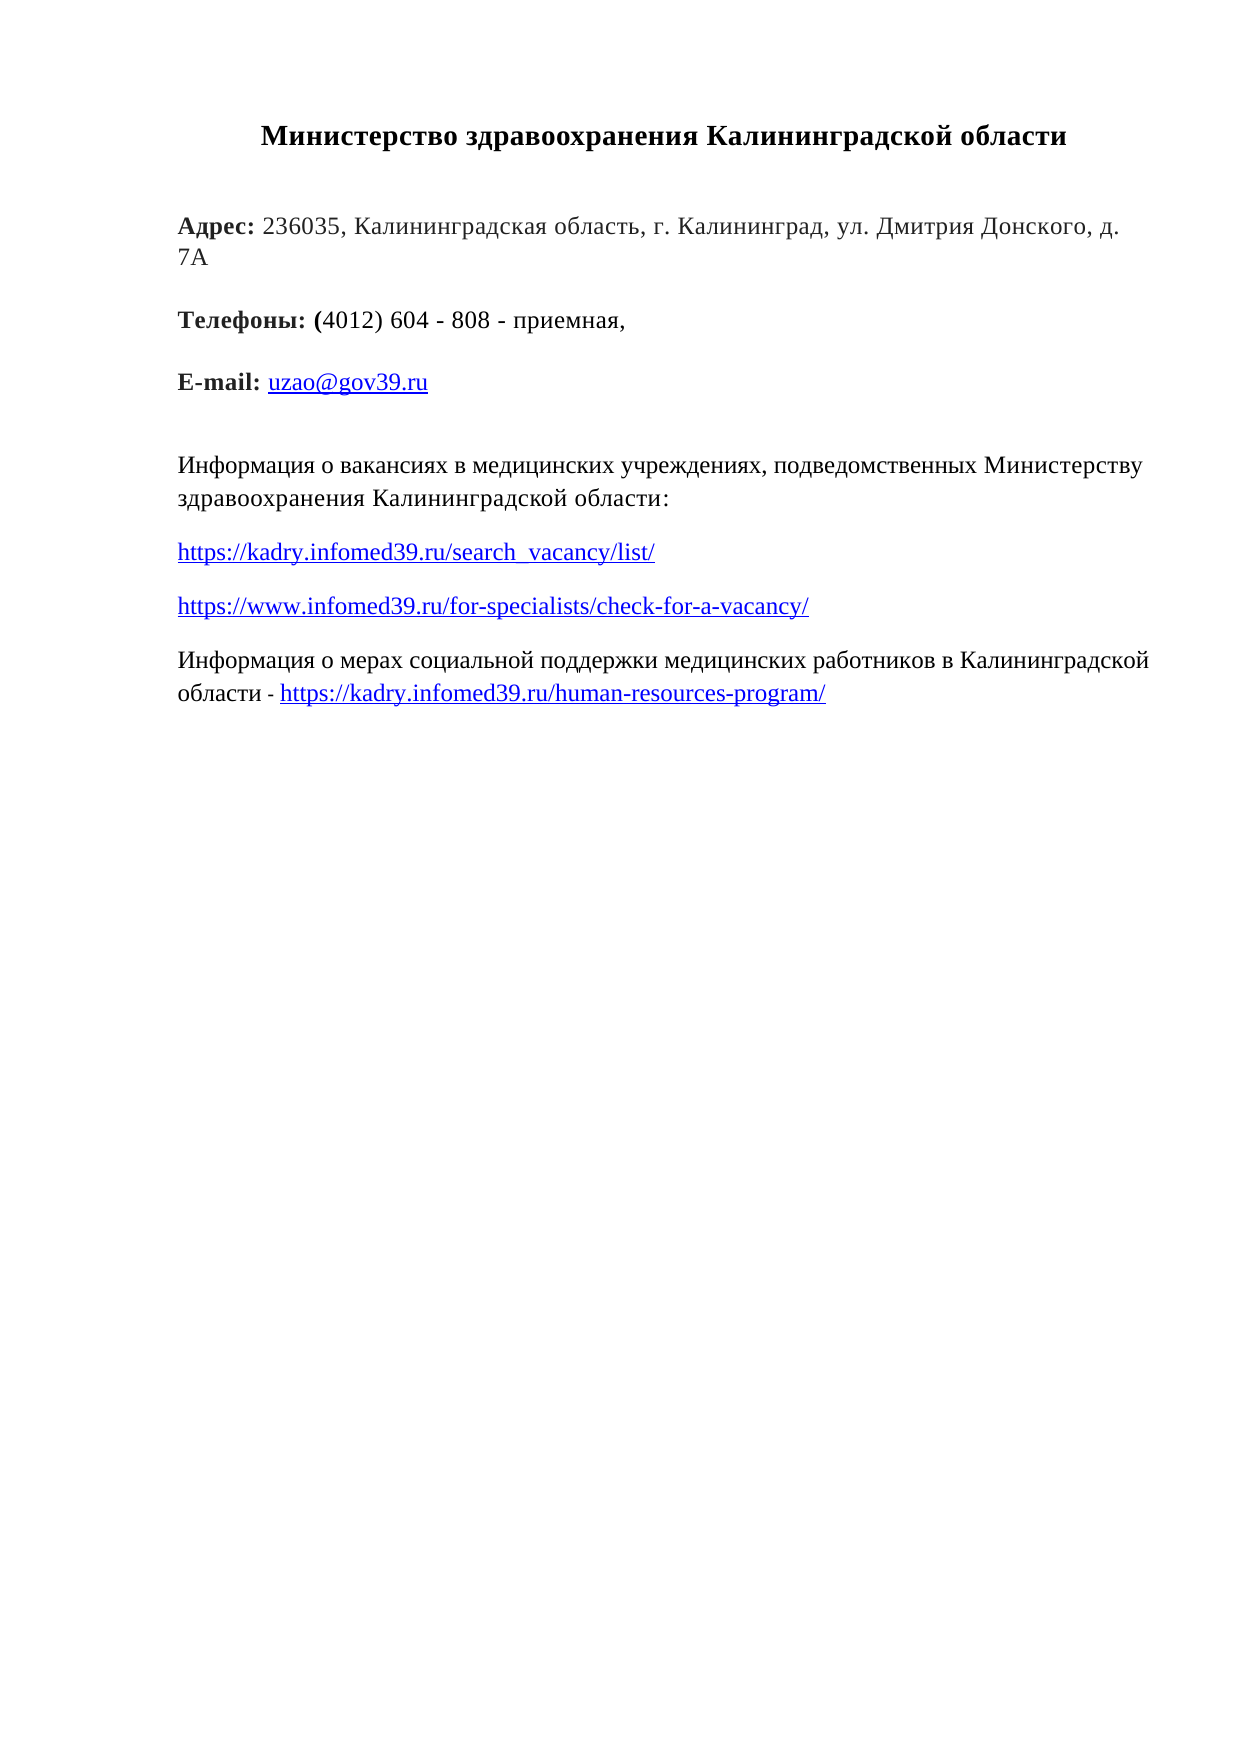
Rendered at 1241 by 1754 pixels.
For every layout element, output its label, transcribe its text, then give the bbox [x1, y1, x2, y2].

text Министерство здравоохранения Калининградской области [177, 118, 1152, 152]
text E-mail: uzao@gov39.ru [177, 365, 1152, 396]
text Телефоны: (4012) 604 - 808 - приемная, [177, 302, 1152, 365]
text Информация о мерах социальной поддержки медицинских работников в Калининградской области - https://kadry.infomed39.ru/human-resources-program/ [177, 645, 1152, 706]
text https://www.infomed39.ru/for-specialists/check-for-a-vacancy/ [177, 591, 1152, 619]
text https://kadry.infomed39.ru/search_vacancy/list/ [177, 537, 1152, 566]
text Адрес: 236035, Калининградская область, г. Калининград, ул. Дмитрия Донского, д. 7А [177, 209, 1152, 271]
text Информация о вакансиях в медицинских учреждениях, подведомственных Министерству здравоохранения Калининградской области: [177, 450, 1152, 512]
